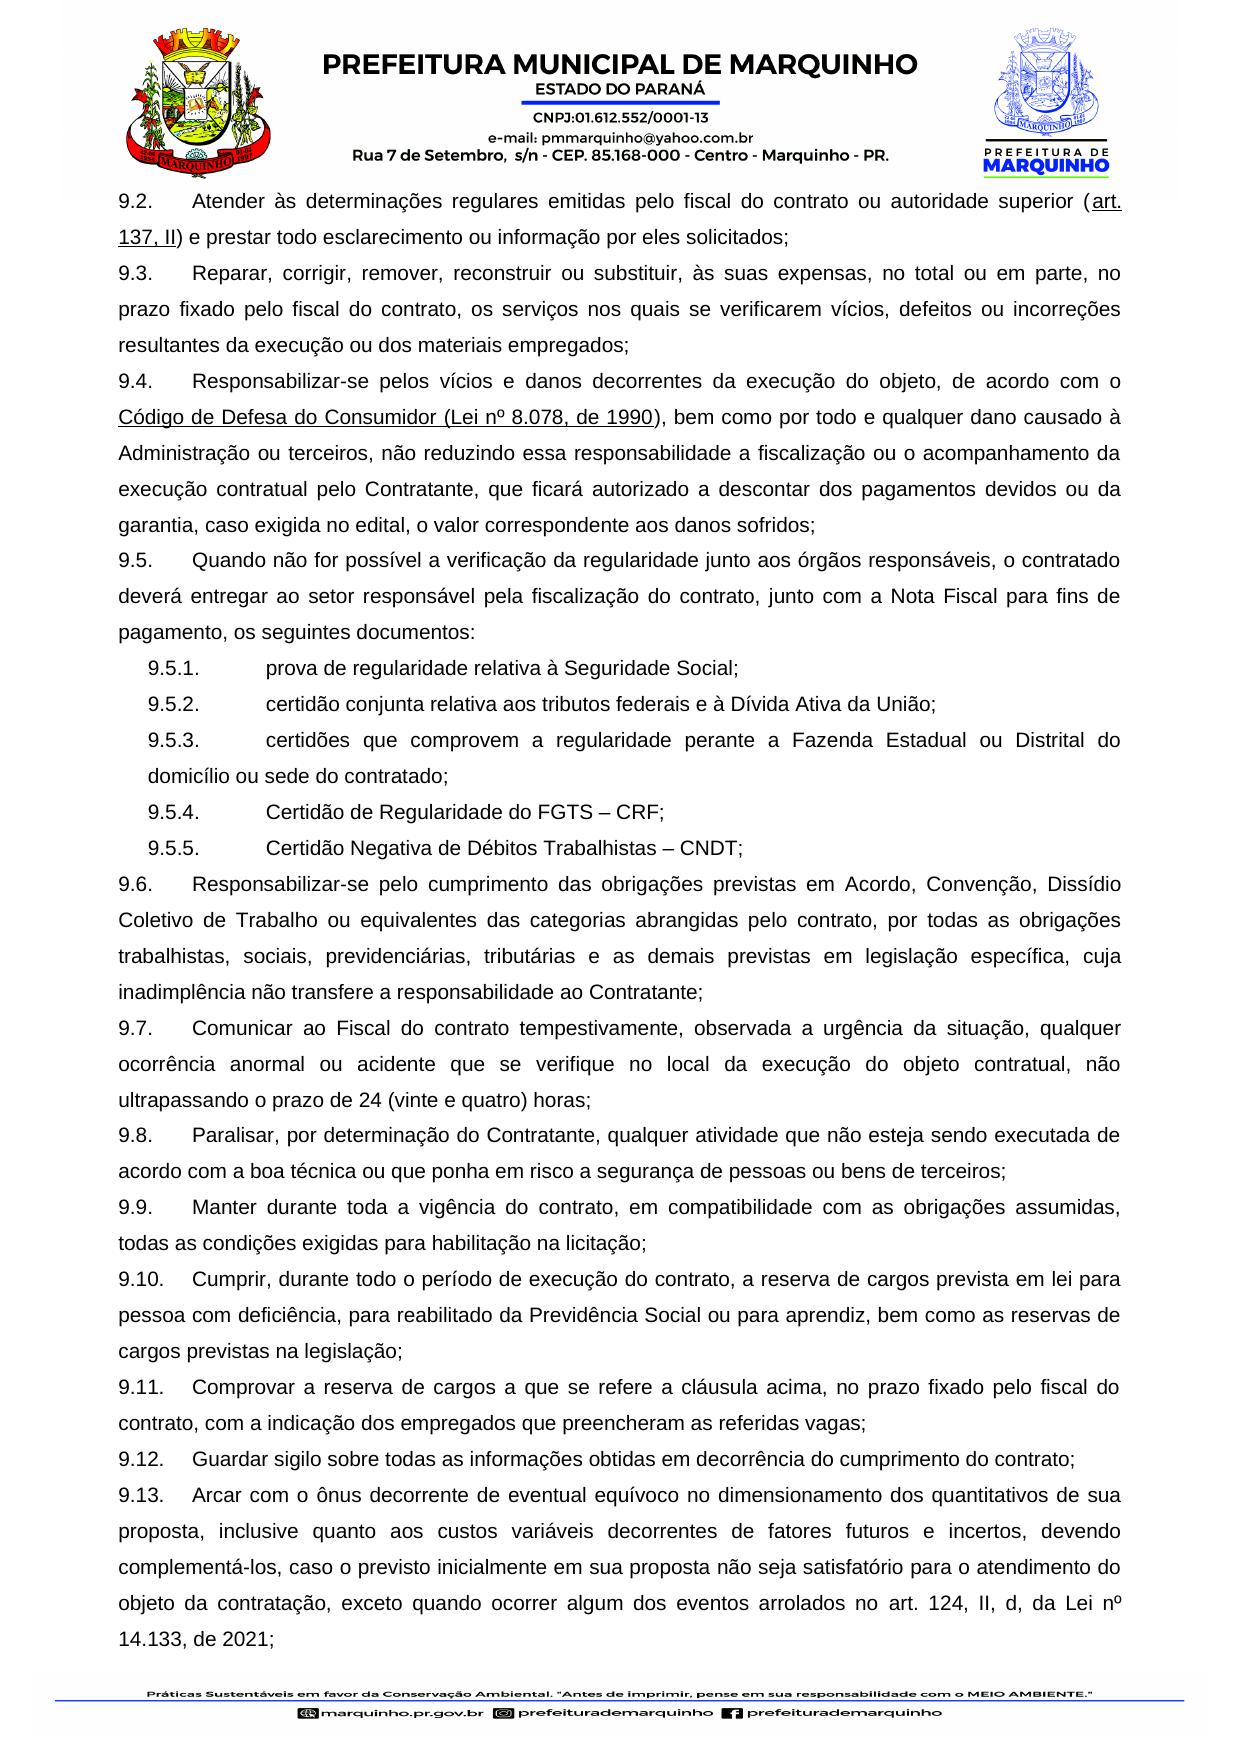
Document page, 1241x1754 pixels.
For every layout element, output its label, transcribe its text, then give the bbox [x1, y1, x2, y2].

list certidão conjunta relativa aos tributos federais e à Dívida Ativa da União; [148, 692, 1122, 716]
picture [60, 0, 1181, 203]
list Arcar com o ônus decorrente de eventual equívoco no dimensionamento dos quantitativos de sua proposta, inclusive quanto aos custos variáveis decorrentes de fatores futuros e incertos, devendo complementá-los, caso o previsto inicialmente em sua proposta não seja satisfatório para o atendimento do objeto da contratação, exceto quando ocorrer algum dos eventos arrolados no art. 124, II, d, da Lei nº 14.133, de 2021; [118, 1483, 1122, 1650]
list Certidão de Regularidade do FGTS – CRF; [148, 800, 1122, 824]
list Responsabilizar-se pelo cumprimento das obrigações previstas em Acordo, Convenção, Dissídio Coletivo de Trabalho ou equivalentes das categorias abrangidas pelo contrato, por todas as obrigações trabalhistas, sociais, previdenciárias, tributárias e as demais previstas em legislação específica, cuja inadimplência não transfere a responsabilidade ao Contratante; [118, 872, 1122, 1003]
picture [31, 1673, 1208, 1736]
list Comprovar a reserva de cargos a que se refere a cláusula acima, no prazo fixado pelo fiscal do contrato, com a indicação dos empregados que preencheram as referidas vagas; [118, 1375, 1122, 1435]
list Comunicar ao Fiscal do contrato tempestivamente, observada a urgência da situação, qualquer ocorrência anormal ou acidente que se verifique no local da execução do objeto contratual, não ultrapassando o prazo de 24 (vinte e quatro) horas; [118, 1016, 1122, 1111]
list Atender às determinações regulares emitidas pelo fiscal do contrato ou autoridade superior (art. 137, II) e prestar todo esclarecimento ou informação por eles solicitados; [118, 189, 1122, 249]
list Paralisar, por determinação do Contratante, qualquer atividade que não esteja sendo executada de acordo com a boa técnica ou que ponha em risco a segurança de pessoas ou bens de terceiros; [118, 1123, 1122, 1183]
list Cumprir, durante todo o período de execução do contrato, a reserva de cargos prevista em lei para pessoa com deficiência, para reabilitado da Previdência Social ou para aprendiz, bem como as reservas de cargos previstas na legislação; [118, 1267, 1122, 1363]
list Responsabilizar-se pelos vícios e danos decorrentes da execução do objeto, de acordo com o Código de Defesa do Consumidor (Lei nº 8.078, de 1990), bem como por todo e qualquer dano causado à Administração ou terceiros, não reduzindo essa responsabilidade a fiscalização ou o acompanhamento da execução contratual pelo Contratante, que ficará autorizado a descontar dos pagamentos devidos ou da garantia, caso exigida no edital, o valor correspondente aos danos sofridos; [118, 369, 1122, 536]
list Certidão Negativa de Débitos Trabalhistas – CNDT; [148, 836, 1122, 860]
list Manter durante toda a vigência do contrato, em compatibilidade com as obrigações assumidas, todas as condições exigidas para habilitação na licitação; [118, 1195, 1122, 1255]
list prova de regularidade relativa à Seguridade Social; [148, 656, 1122, 680]
list Quando não for possível a verificação da regularidade junto aos órgãos responsáveis, o contratado deverá entregar ao setor responsável pela fiscalização do contrato, junto com a Nota Fiscal para fins de pagamento, os seguintes documentos: [118, 548, 1122, 644]
list Reparar, corrigir, remover, reconstruir ou substituir, às suas expensas, no total ou em parte, no prazo fixado pelo fiscal do contrato, os serviços nos quais se verificarem vícios, defeitos ou incorreções resultantes da execução ou dos materiais empregados; [118, 261, 1122, 357]
list Guardar sigilo sobre todas as informações obtidas em decorrência do cumprimento do contrato; [118, 1447, 1122, 1471]
list certidões que comprovem a regularidade perante a Fazenda Estadual ou Distrital do domicílio ou sede do contratado; [148, 728, 1122, 788]
